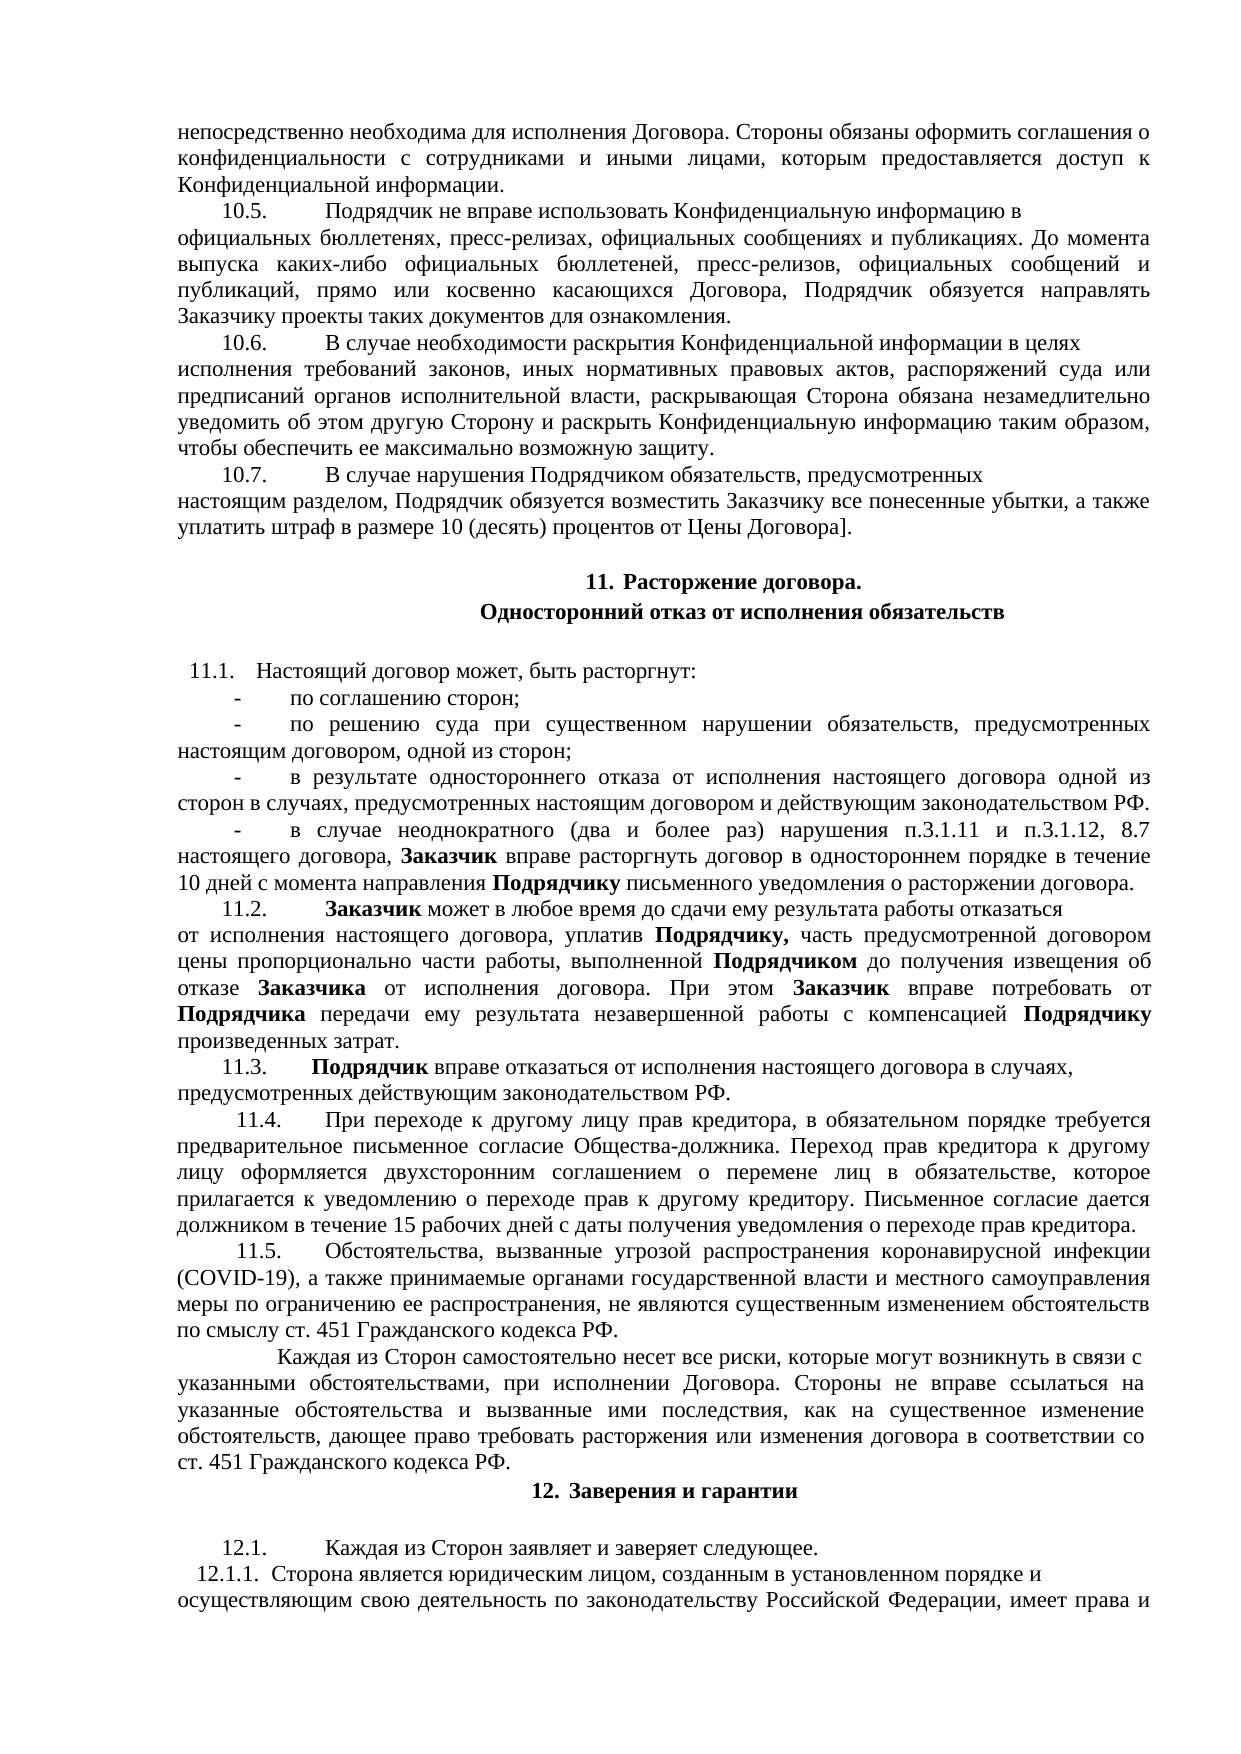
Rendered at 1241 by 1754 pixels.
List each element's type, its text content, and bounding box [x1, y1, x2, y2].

list Обстоятельства, вызванные угрозой распространения коронавирусной инфекции (COVID-19), а также принимаемые органами государственной власти и местного самоуправления меры по ограничению ее распространения, не являются существенным изменением обстоятельств по смыслу ст. 451 Гражданского кодекса РФ. [177, 1237, 1152, 1343]
text от исполнения настоящего договора, уплатив Подрядчику, часть предусмотренной договором цены пропорционально части работы, выполненной Подрядчиком до получения извещения об отказе Заказчика от исполнения договора. При этом Заказчик вправе потребовать от Подрядчика передачи ему результата незавершенной работы с компенсацией Подрядчику произведенных затрат. [177, 921, 1152, 1053]
text официальных бюллетенях, пресс-релизах, официальных сообщениях и публикациях. До момента выпуска каких-либо официальных бюллетеней, пресс-релизов, официальных сообщений и публикаций, прямо или косвенно касающихся Договора, Подрядчик обязуется направлять Заказчику проекты таких документов для ознакомления. [177, 223, 1152, 329]
text настоящим разделом, Подрядчик обязуется возместить Заказчику все понесенные убытки, а также уплатить штраф в размере 10 (десять) процентов от Цены Договора]. [177, 487, 1152, 540]
list В случае нарушения Подрядчиком обязательств, предусмотренных [221, 461, 1152, 487]
text исполнения требований законов, иных нормативных правовых актов, распоряжений суда или предписаний органов исполнительной власти, раскрывающая Сторона обязана незамедлительно уведомить об этом другую Сторону и раскрыть Конфиденциальную информацию таким образом, чтобы обеспечить ее максимально возможную защиту. [177, 355, 1152, 461]
list Каждая из Сторон заявляет и заверяет следующее. [221, 1534, 1152, 1560]
list Заказчик может в любое время до сдачи ему результата работы отказаться [221, 895, 1152, 921]
list по решению суда при существенном нарушении обязательств, предусмотренных настоящим договором, одной из сторон; [177, 710, 1152, 763]
list Настоящий договор может, быть расторгнут: [189, 654, 1152, 684]
list Сторона является юридическим лицом, созданным в установленном порядке и [196, 1560, 1152, 1586]
text Каждая из Сторон самостоятельно несет все риски, которые могут возникнуть в связи с указанными обстоятельствами, при исполнении Договора. Стороны не вправе ссылаться на указанные обстоятельства и вызванные ими последствия, как на существенное изменение обстоятельств, дающее право требовать расторжения или изменения договора в соответствии со ст. 451 Гражданского кодекса РФ. [177, 1343, 1146, 1475]
text предусмотренных действующим законодательством РФ. [177, 1079, 1152, 1106]
list Подрядчик не вправе использовать Конфиденциальную информацию в [221, 197, 1152, 223]
list Подрядчик вправе отказаться от исполнения настоящего договора в случаях, [221, 1053, 1152, 1079]
list в случае неоднократного (два и более раз) нарушения п.3.1.11 и п.3.1.12, 8.7 настоящего договора, Заказчик вправе расторгнуть договор в одностороннем порядке в течение 10 дней с момента направления Подрядчику письменного уведомления о расторжении договора. [177, 816, 1152, 895]
list Расторжение договора. [295, 566, 1152, 596]
list При переходе к другому лицу прав кредитора, в обязательном порядке требуется предварительное письменное согласие Общества-должника. Переход прав кредитора к другому лицу оформляется двухсторонним соглашением о перемене лиц в обязательстве, которое прилагается к уведомлению о переходе прав к другому кредитору. Письменное согласие дается должником в течение 15 рабочих дней с даты получения уведомления о переходе прав кредитора. [177, 1106, 1152, 1237]
text Односторонний отказ от исполнения обязательств [333, 596, 1152, 625]
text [177, 118, 1152, 197]
list по соглашению сторон; [177, 684, 1152, 710]
list Заверения и гарантии [177, 1475, 1152, 1504]
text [177, 1586, 1152, 1613]
list в результате одностороннего отказа от исполнения настоящего договора одной из сторон в случаях, предусмотренных настоящим договором и действующим законодательством РФ. [177, 763, 1152, 816]
list В случае необходимости раскрытия Конфиденциальной информации в целях [221, 329, 1152, 355]
